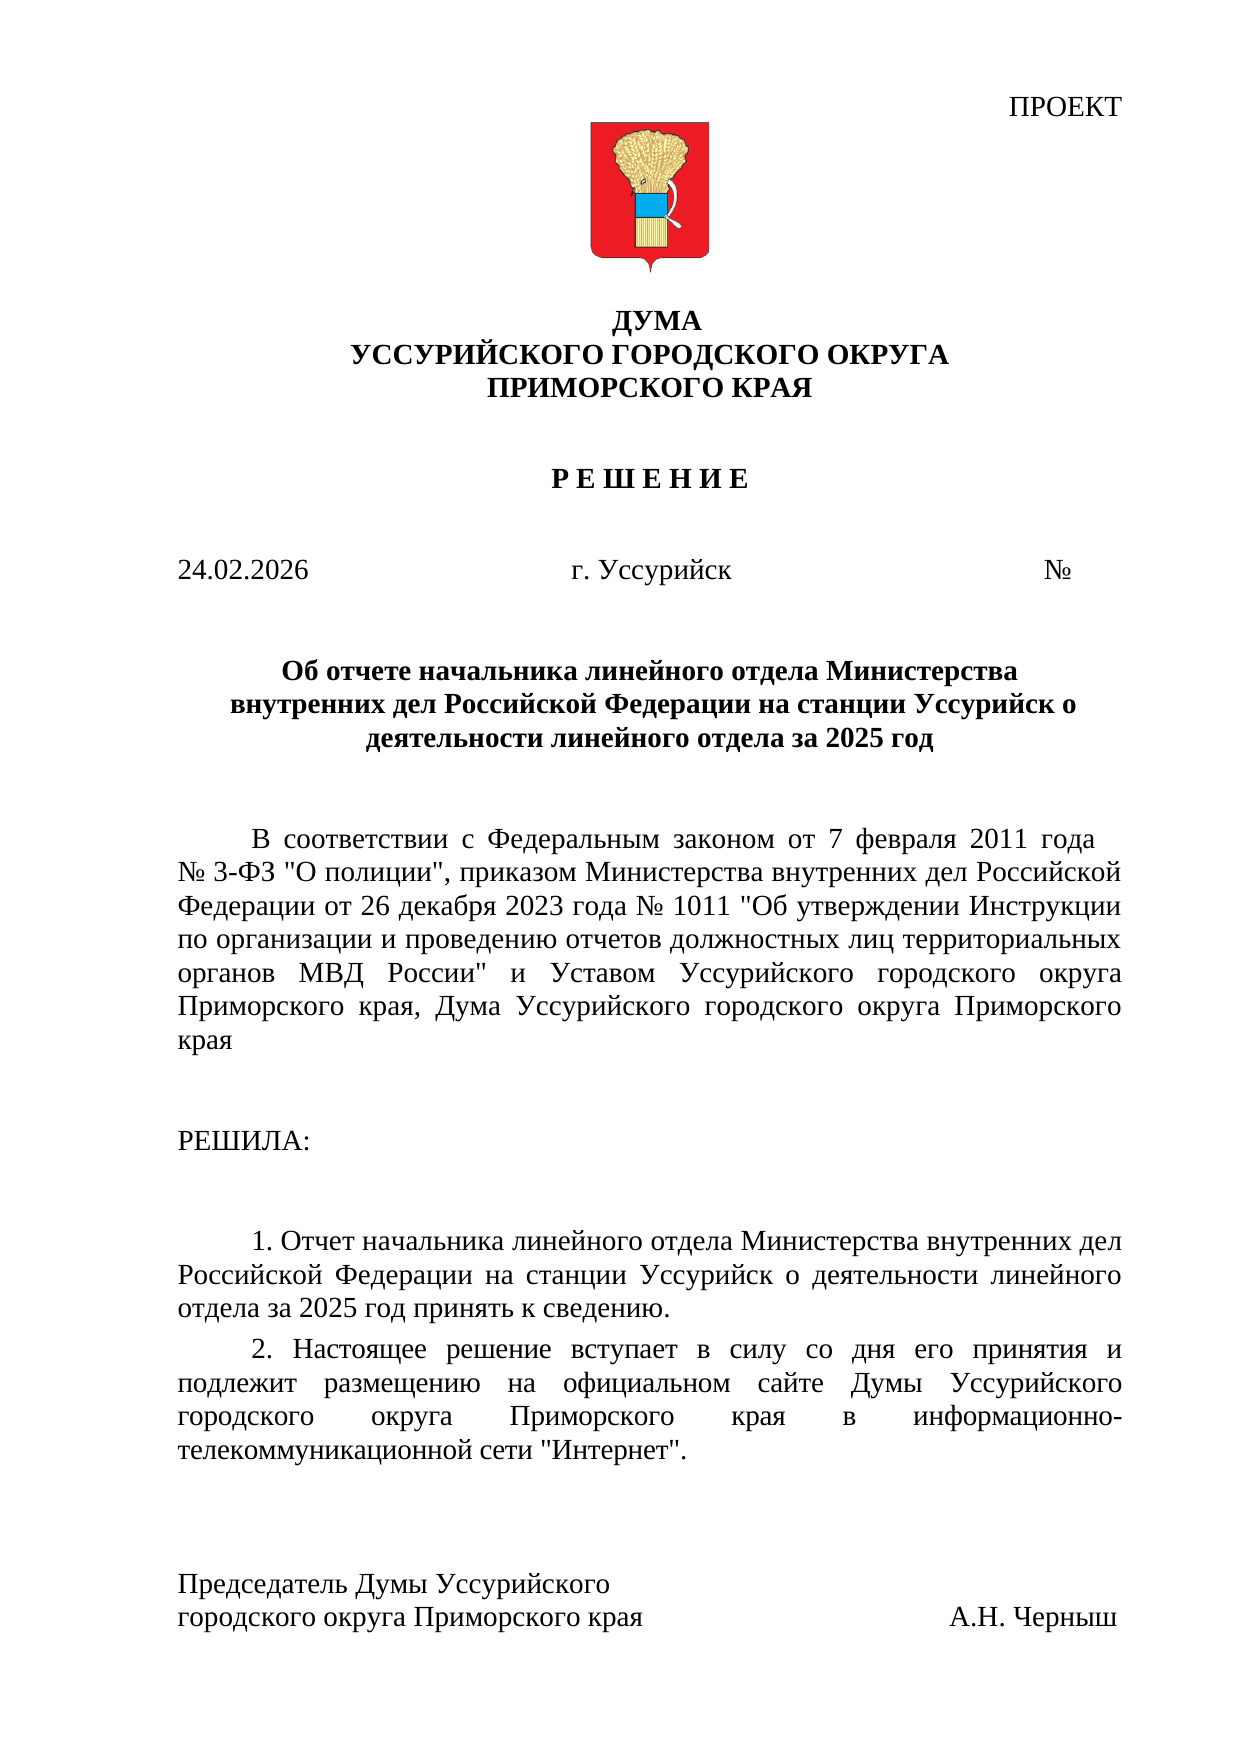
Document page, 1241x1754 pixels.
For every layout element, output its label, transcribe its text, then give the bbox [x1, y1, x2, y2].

text Председатель Думы Уссурийского [177, 1566, 1122, 1599]
subtitle ДУМА [177, 303, 1122, 337]
table_header 24.02.2026 г. Уссурийск [166, 553, 974, 586]
text ПРОЕКТ [177, 89, 1122, 122]
text городского округа Приморского края А.Н. Черныш [177, 1599, 1122, 1633]
text внутренних дел Российской Федерации на станции Уссурийск о деятельности линейного отдела за 2025 год [177, 687, 1122, 754]
text РЕШИЛА: [177, 1123, 1123, 1156]
subtitle УССУРИЙСКОГО ГОРОДСКОГО ОКРУГА [177, 337, 1122, 370]
text ПРИМОРСКОГО КРАЯ [177, 370, 1122, 404]
text Об отчете начальника линейного отдела Министерства [177, 653, 1122, 687]
table_header № 145 [974, 553, 1133, 586]
text 1. Отчет начальника линейного отдела Министерства внутренних дел Российской Федерации на станции Уссурийск о деятельности линейного отдела за 2025 год принять к сведению. [177, 1223, 1123, 1324]
picture [590, 122, 709, 273]
text 2. Настоящее решение вступает в силу со дня его принятия и подлежит размещению на официальном сайте Думы Уссурийского городского округа Приморского края в информационно-телекоммуникационной сети "Интернет". [177, 1331, 1123, 1465]
text Р Е Ш Е Н И Е [177, 461, 1122, 495]
text В соответствии с Федеральным законом от 7 февраля 2011 года № 3-ФЗ "О полиции", приказом Министерства внутренних дел Российской Федерации от 26 декабря 2023 года № 1011 "Об утверждении Инструкции по организации и проведению отчетов должностных лиц территориальных органов МВД России" и Уставом Уссурийского городского округа Приморского края, Дума Уссурийского городского округа Приморского края [177, 821, 1122, 1056]
